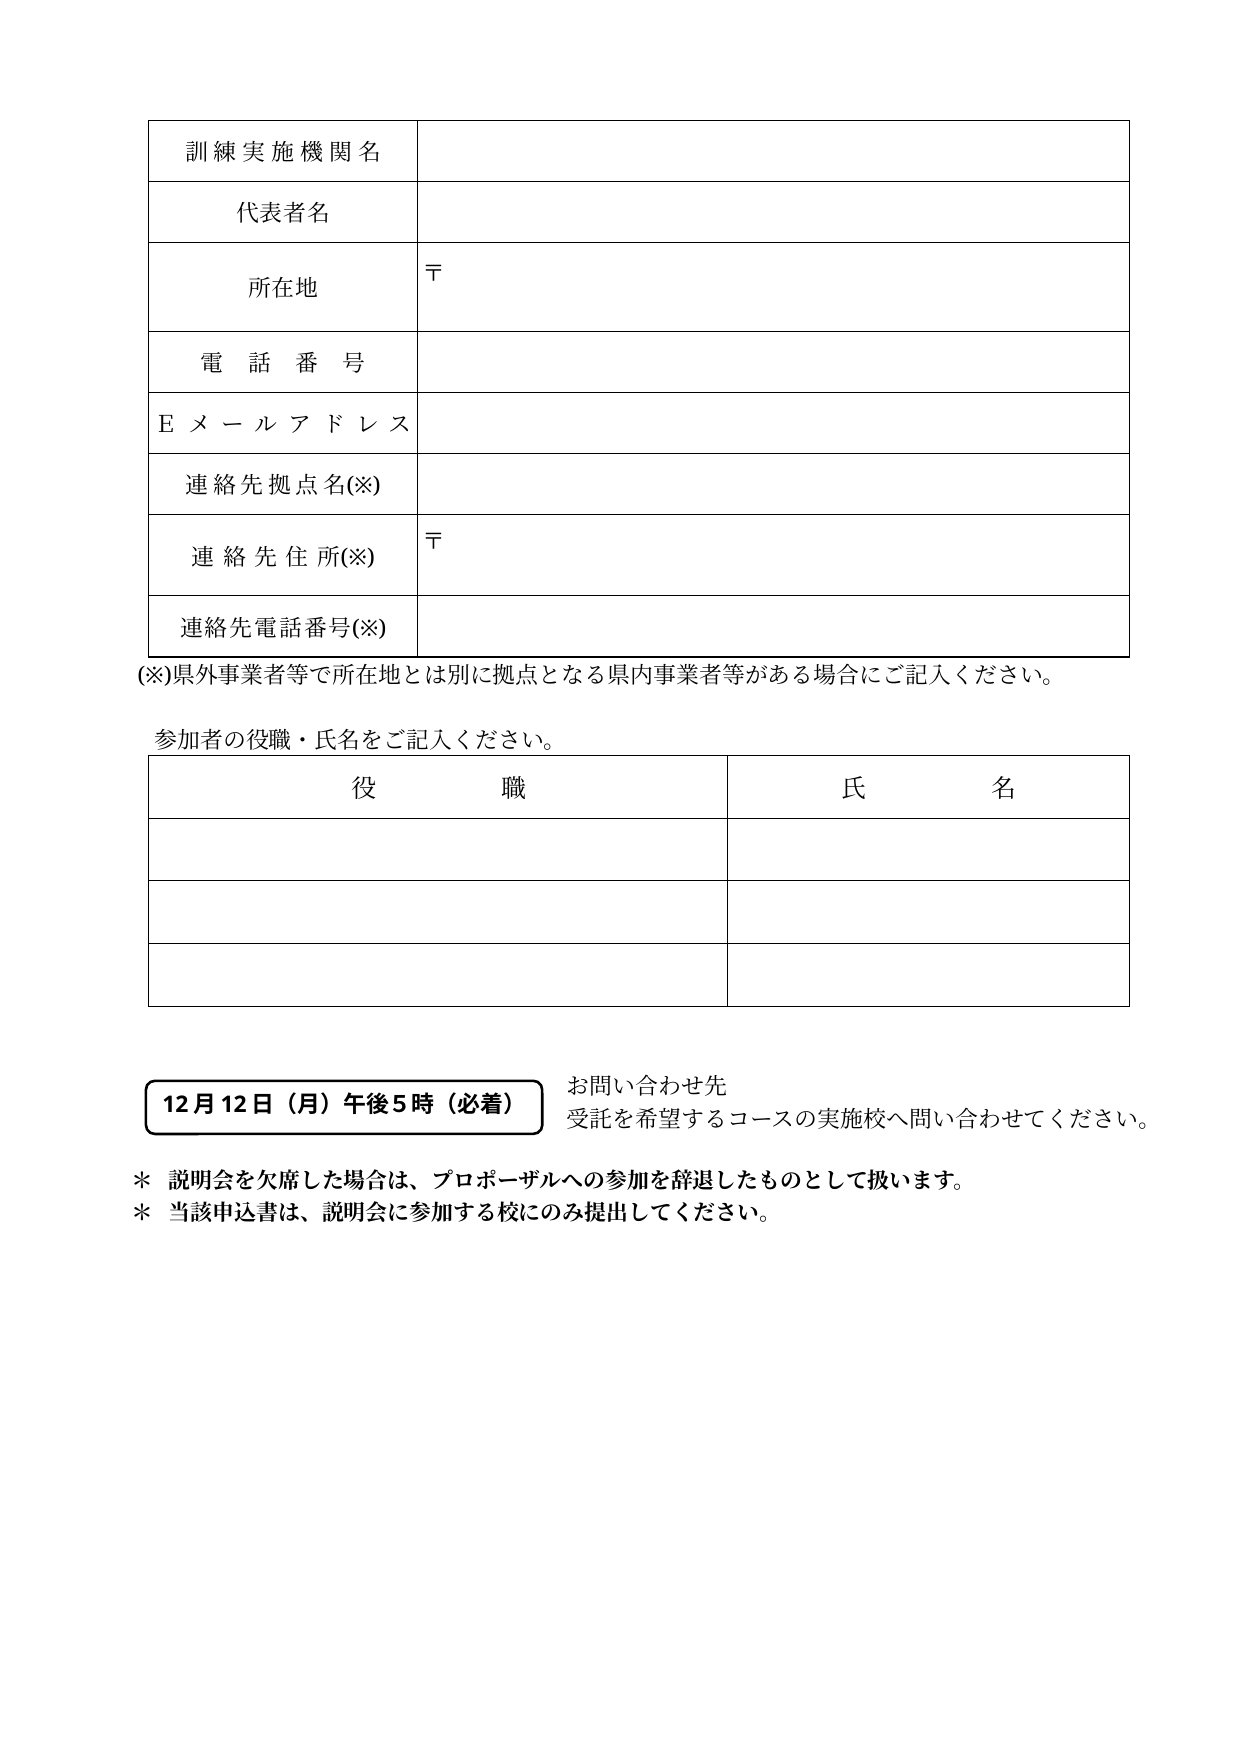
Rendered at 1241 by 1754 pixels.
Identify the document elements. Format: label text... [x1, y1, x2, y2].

table_cell [149, 881, 727, 943]
table_header 氏 名 [728, 756, 1129, 817]
list 当該申込書は、説明会に参加する校にのみ提出してください。 [131, 1195, 1144, 1226]
table_cell 〒 [418, 243, 1129, 331]
table_cell [418, 332, 1129, 392]
table_cell 連絡先電話番号(※) [149, 596, 417, 656]
table_header 役 職 [149, 756, 727, 817]
table_header [418, 121, 1129, 181]
table_cell [418, 393, 1129, 453]
table_header 訓練実施機関名 [149, 121, 417, 181]
text 参加者の役職・氏名をご記入ください。 [131, 722, 1144, 755]
text (※)県外事業者等で所在地とは別に拠点となる県内事業者等がある場合にご記入ください。 [131, 657, 1144, 691]
table_cell [149, 819, 727, 880]
table_cell 連絡先住所(※) [149, 515, 417, 595]
table_cell 代表者名 [149, 182, 417, 242]
table_cell 電 話 番 号 [149, 332, 417, 392]
table_cell Ｅメールアドレス [149, 393, 417, 453]
table_cell [728, 944, 1129, 1006]
table_cell [149, 944, 727, 1006]
table_cell 所在地 [149, 243, 417, 331]
table_cell 連絡先拠点名(※) [149, 454, 417, 514]
table_cell [728, 819, 1129, 880]
table_cell 〒 [418, 515, 1129, 595]
table_cell [418, 596, 1129, 656]
table_cell [418, 182, 1129, 242]
table_cell [728, 881, 1129, 943]
table_cell [418, 454, 1129, 514]
text 受託を希望するコースの実施校へ問い合わせてください。 [540, 1101, 1158, 1134]
text お問い合わせ先 [131, 1068, 1158, 1101]
list 説明会を欠席した場合は、プロポーザルへの参加を辞退したものとして扱います。 [131, 1163, 1144, 1195]
